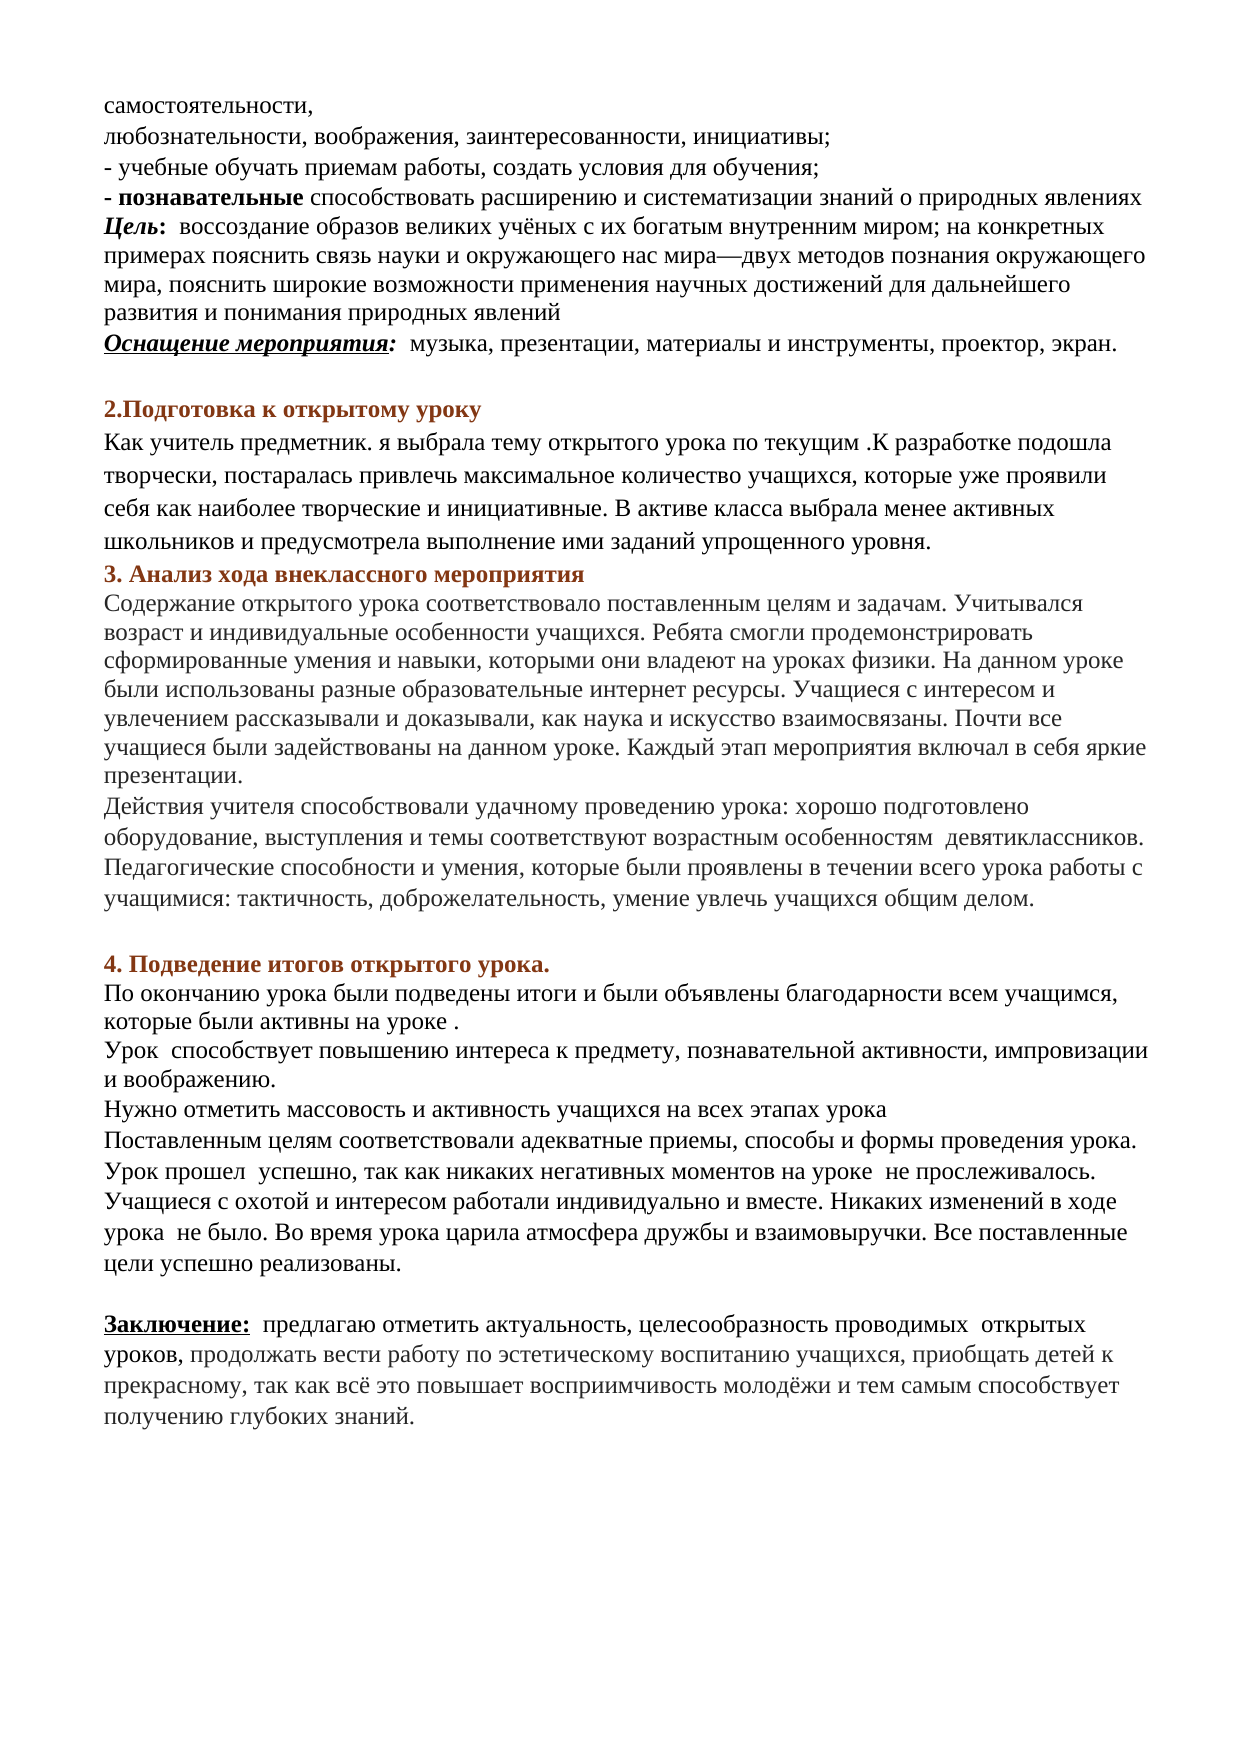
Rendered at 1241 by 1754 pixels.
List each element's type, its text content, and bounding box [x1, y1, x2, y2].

text Цель: воссоздание образов великих учёных с их богатым внутренним миром; на конкретных примерах пояснить связь науки и окружающего нас мира—двух методов познания окружающего мира, пояснить широкие возможности применения научных достижений для дальнейшего развития и понимания природных явлений [103, 211, 1152, 326]
text Как учитель предметник. я выбрала тему открытого урока по текущим .К разработке подошла творчески, постаралась привлечь максимальное количество учащихся, которые уже проявили себя как наиболее творческие и инициативные. В активе класса выбрала менее активных школьников и предусмотрела выполнение ими заданий упрощенного уровня. 3. Анализ хода внеклассного мероприятия [103, 423, 1152, 588]
text По окончанию урока были подведены итоги и были объявлены благодарности всем учащимся, которые были активны на уроке . [103, 978, 1152, 1035]
text Оснащение мероприятия: музыка, презентации, материалы и инструменты, проектор, экран. [103, 326, 1152, 357]
text Поставленным целям соответствовали адекватные приемы, способы и формы проведения урока. Урок прошел успешно, так как никаких негативных моментов на уроке не прослеживалось. Учащиеся с охотой и интересом работали индивидуально и вместе. Никаких изменений в ходе урока не было. Во время урока царила атмосфера дружбы и взаимовыручки. Все поставленные цели успешно реализованы. Заключение: предлагаю отметить актуальность, целесообразность проводимых открытых уроков, продолжать вести работу по эстетическому воспитанию учащихся, приобщать детей к прекрасному, так как всё это повышает восприимчивость молодёжи и тем самым способствует получению глубоких знаний. [103, 1123, 1152, 1429]
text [103, 89, 1152, 211]
text Нужно отметить массовость и активность учащихся на всех этапах урока [103, 1093, 1152, 1123]
text Действия учителя способствовали удачному проведению урока: хорошо подготовлено оборудование, выступления и темы соответствуют возрастным особенностям девятиклассников. [103, 789, 1152, 850]
text Содержание открытого урока соответствовало поставленным целям и задачам. Учитывался возраст и индивидуальные особенности учащихся. Ребята смогли продемонстрировать сформированные умения и навыки, которыми они владеют на уроках физики. На данном уроке были использованы разные образовательные интернет ресурсы. Учащиеся с интересом и увлечением рассказывали и доказывали, как наука и искусство взаимосвязаны. Почти все учащиеся были задействованы на данном уроке. Каждый этап мероприятия включал в себя яркие презентации. [103, 588, 1152, 789]
text 4. Подведение итогов открытого урока. [103, 945, 1152, 978]
text Педагогические способности и умения, которые были проявлены в течении всего урока работы с учащимися: тактичность, доброжелательность, умение увлечь учащихся общим делом. [103, 850, 1152, 912]
text Урок способствует повышению интереса к предмету, познавательной активности, импровизации и воображению. [103, 1035, 1152, 1093]
text 2.Подготовка к открытому уроку [103, 390, 1152, 423]
